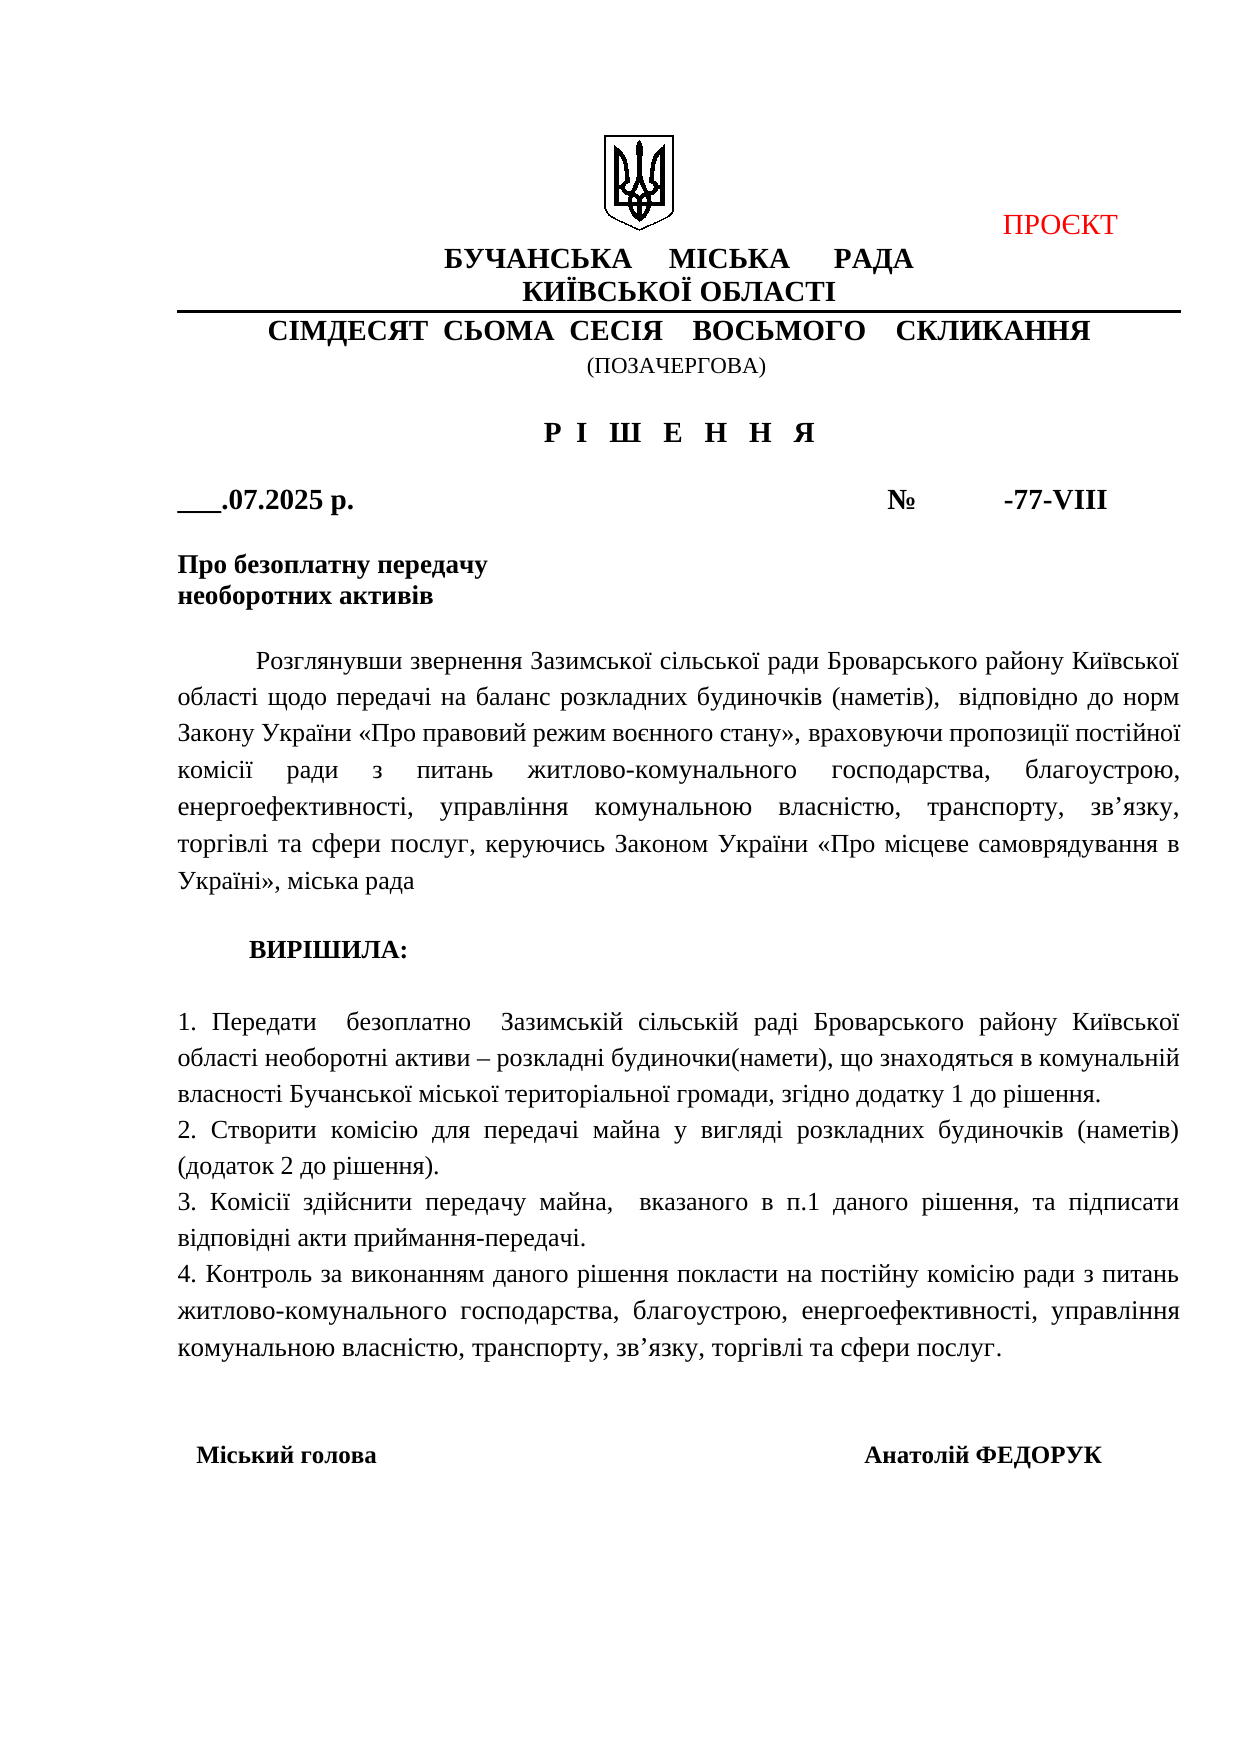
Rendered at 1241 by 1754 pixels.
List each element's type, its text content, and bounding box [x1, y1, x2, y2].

text 4. Контроль за виконанням даного рішення покласти на постійну комісію ради з питань житлово-комунального господарства, благоустрою, енергоефективності, управління комунальною власністю, транспорту, зв’язку, торгівлі та сфери послуг. [177, 1258, 1181, 1363]
text 1. Передати безоплатно Зазимській сільській раді Броварського району Київської області необоротні активи – розкладні будиночки(намети), що знаходяться в комунальній власності Бучанської міської територіальної громади, згідно додатку 1 до рішення. [177, 1006, 1181, 1108]
text Міський голова Анатолій ФЕДОРУК [177, 1441, 1181, 1469]
subtitle ___.07.2025 р. № -77-VІІІ [177, 482, 1181, 516]
text СІМДЕСЯТ СЬОМА СЕСІЯ ВОСЬМОГО СКЛИКАННЯ [177, 313, 1181, 347]
text БУЧАНСЬКА МІСЬКА РАДА [177, 241, 1181, 274]
text ВИРІШИЛА: [177, 934, 1181, 964]
text необоротних активів [177, 579, 1181, 611]
text 3. Комісії здійснити передачу майна, вказаного в п.1 даного рішення, та підписати відповідні акти приймання-передачі. [177, 1186, 1181, 1252]
subtitle ПРОЄКТ [177, 130, 1181, 241]
text (ПОЗАЧЕРГОВА) [177, 352, 1181, 378]
subtitle Р І Ш Е Н Н Я [177, 415, 1181, 449]
text Про безоплатну передачу [177, 548, 1181, 579]
subtitle КИЇВСЬКОЇ ОБЛАСТІ [177, 274, 1181, 310]
text Розглянувши звернення Зазимської сільської ради Броварського району Київської області щодо передачі на баланс розкладних будиночків (наметів), відповідно до норм Закону України «Про правовий режим воєнного стану», враховуючи пропозиції постійної комісії ради з питань житлово-комунального господарства, благоустрою, енергоефективності, управління комунальною власністю, транспорту, зв’язку, торгівлі та сфери послуг, керуючись Законом України «Про місцеве самоврядування в Україні», міська рада [177, 645, 1181, 895]
text 2. Створити комісію для передачі майна у вигляді розкладних будиночків (наметів) (додаток 2 до рішення). [177, 1114, 1181, 1180]
